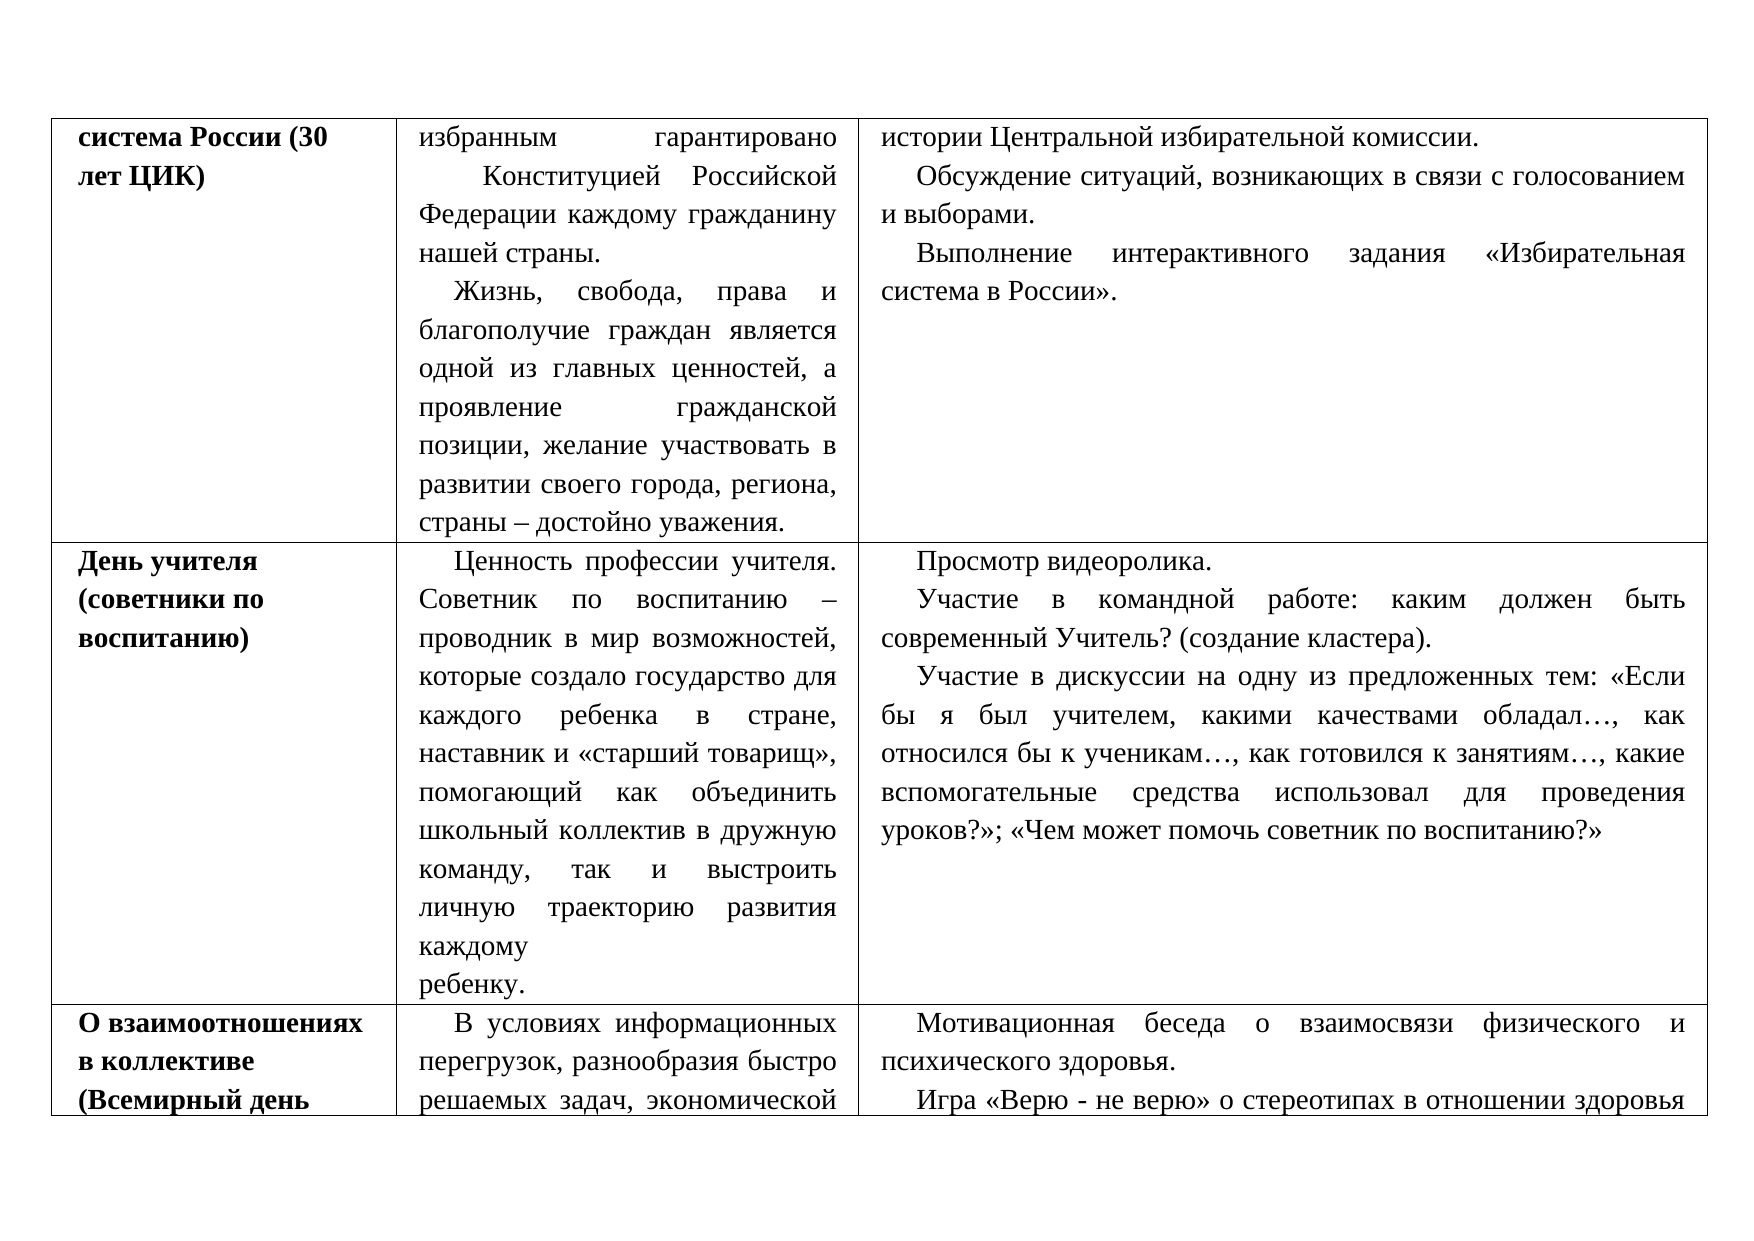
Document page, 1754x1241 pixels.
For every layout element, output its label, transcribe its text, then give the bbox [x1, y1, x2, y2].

table_cell Ценность профессии учителя. Советник по воспитанию – проводник в мир возможностей, которые создало государство для каждого ребенка в стране, наставник и «старший товарищ», помогающий как объединить школьный коллектив в дружную команду, так и выстроить личную траекторию развития каждому ребенку. [397, 543, 858, 1004]
table_cell День учителя (советники по воспитанию) [52, 543, 396, 1004]
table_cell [52, 1005, 396, 1115]
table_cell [397, 119, 858, 542]
table_cell Просмотр видеоролика. Участие в командной работе: каким должен быть современный Учитель? (создание кластера). Участие в дискуссии на одну из предложенных тем: «Если бы я был учителем, какими качествами обладал…, как относился бы к ученикам…, как готовился к занятиям…, какие вспомогательные средства использовал для проведения уроков?»; «Чем может помочь советник по воспитанию?» [859, 543, 1707, 1004]
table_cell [859, 119, 1707, 542]
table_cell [397, 1005, 858, 1115]
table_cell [859, 1005, 1707, 1115]
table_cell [52, 119, 396, 542]
